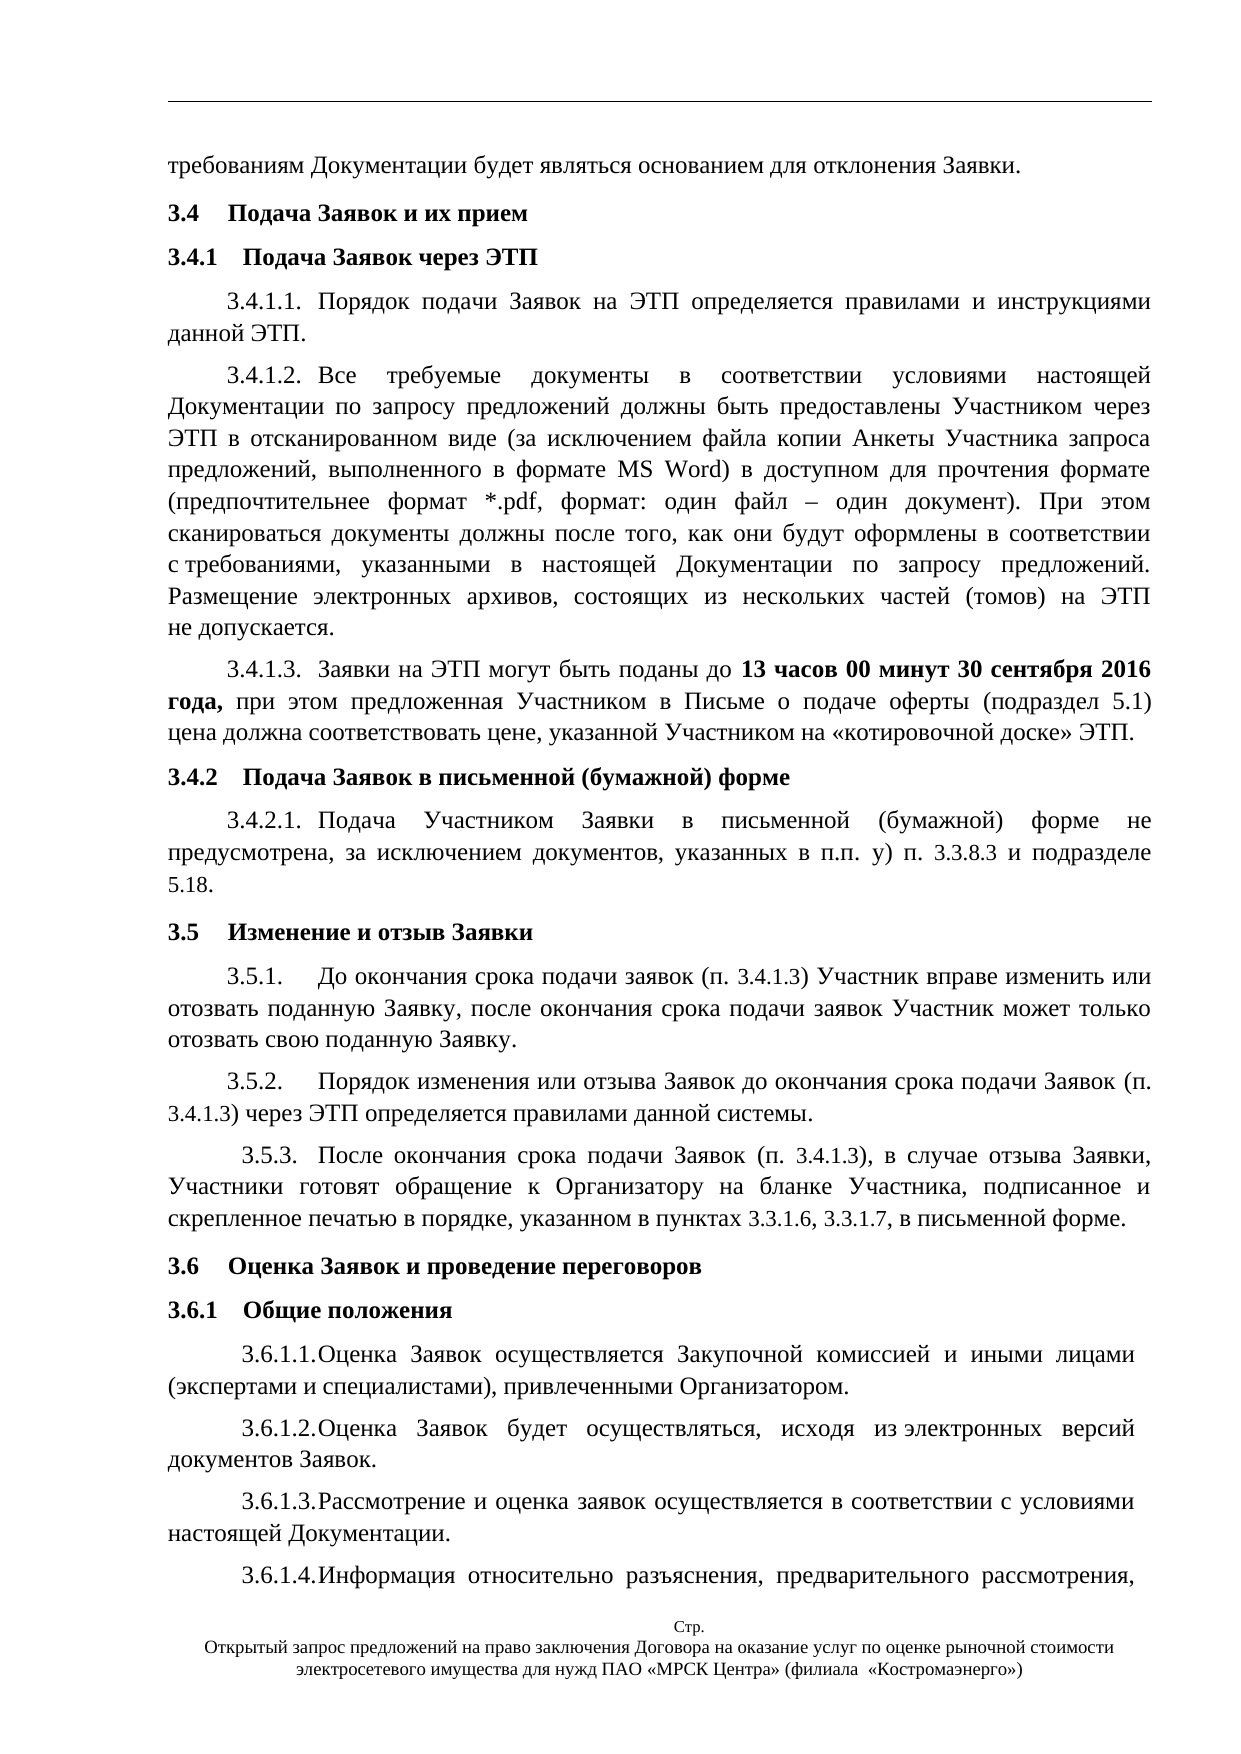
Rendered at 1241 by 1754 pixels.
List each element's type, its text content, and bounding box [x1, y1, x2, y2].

list Порядок подачи Заявок на ЭТП определяется правилами и инструкциями данной ЭТП. [168, 286, 1152, 347]
subtitle Общие положения [168, 1295, 1152, 1324]
list Оценка Заявок осуществляется Закупочной комиссией и иными лицами (экспертами и специалистами), привлеченными Организатором. [168, 1339, 1135, 1399]
list Все требуемые документы в соответствии условиями настоящей Документации по запросу предложений должны быть предоставлены Участником через ЭТП в отсканированном виде (за исключением файла копии Анкеты Участника запроса предложений, выполненного в формате MS Word) в доступном для прочтения формате (предпочтительнее формат *.pdf, формат: один файл – один документ). При этом сканироваться документы должны после того, как они будут оформлены в соответствии с требованиями, указанными в настоящей Документации по запросу предложений. Размещение электронных архивов, состоящих из нескольких частей (томов) на ЭТП не допускается. [168, 360, 1152, 641]
list Подача Участником Заявки в письменной (бумажной) форме не предусмотрена, за исключением документов, указанных в п.п. у) п. 3.3.8.3 и подразделе 5.18. [168, 806, 1152, 897]
list Заявки на ЭТП могут быть поданы до 13 часов 00 минут 30 сентября 2016 года, при этом предложенная Участником в Письме о подаче оферты (подраздел 5.1) цена должна соответствовать цене, указанной Участником на «котировочной доске» ЭТП. [168, 654, 1152, 746]
list До окончания срока подачи заявок (п. 3.4.1.3) Участник вправе изменить или отозвать поданную Заявку, после окончания срока подачи заявок Участник может только отозвать свою поданную Заявку. [168, 961, 1152, 1053]
subtitle Оценка Заявок и проведение переговоров [168, 1251, 1152, 1280]
list Оценка Заявок будет осуществляться, исходя из электронных версий документов Заявок. [168, 1413, 1135, 1473]
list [168, 150, 1152, 179]
list После окончания срока подачи Заявок (п. 3.4.1.3), в случае отзыва Заявки, Участники готовят обращение к Организатору на бланке Участника, подписанное и скрепленное печатью в порядке, указанном в пунктах 3.3.1.6, 3.3.1.7, в письменной форме. [168, 1140, 1152, 1232]
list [168, 1560, 1135, 1588]
subtitle Подача Заявок через ЭТП [168, 242, 1152, 271]
subtitle Подача Заявок в письменной (бумажной) форме [168, 762, 1152, 790]
subtitle Подача Заявок и их прием [168, 198, 1152, 227]
list Порядок изменения или отзыва Заявок до окончания срока подачи Заявок (п. 3.4.1.3) через ЭТП определяется правилами данной системы. [168, 1066, 1152, 1126]
list Рассмотрение и оценка заявок осуществляется в соответствии с условиями настоящей Документации. [168, 1486, 1135, 1547]
subtitle Изменение и отзыв Заявки [168, 917, 1152, 946]
